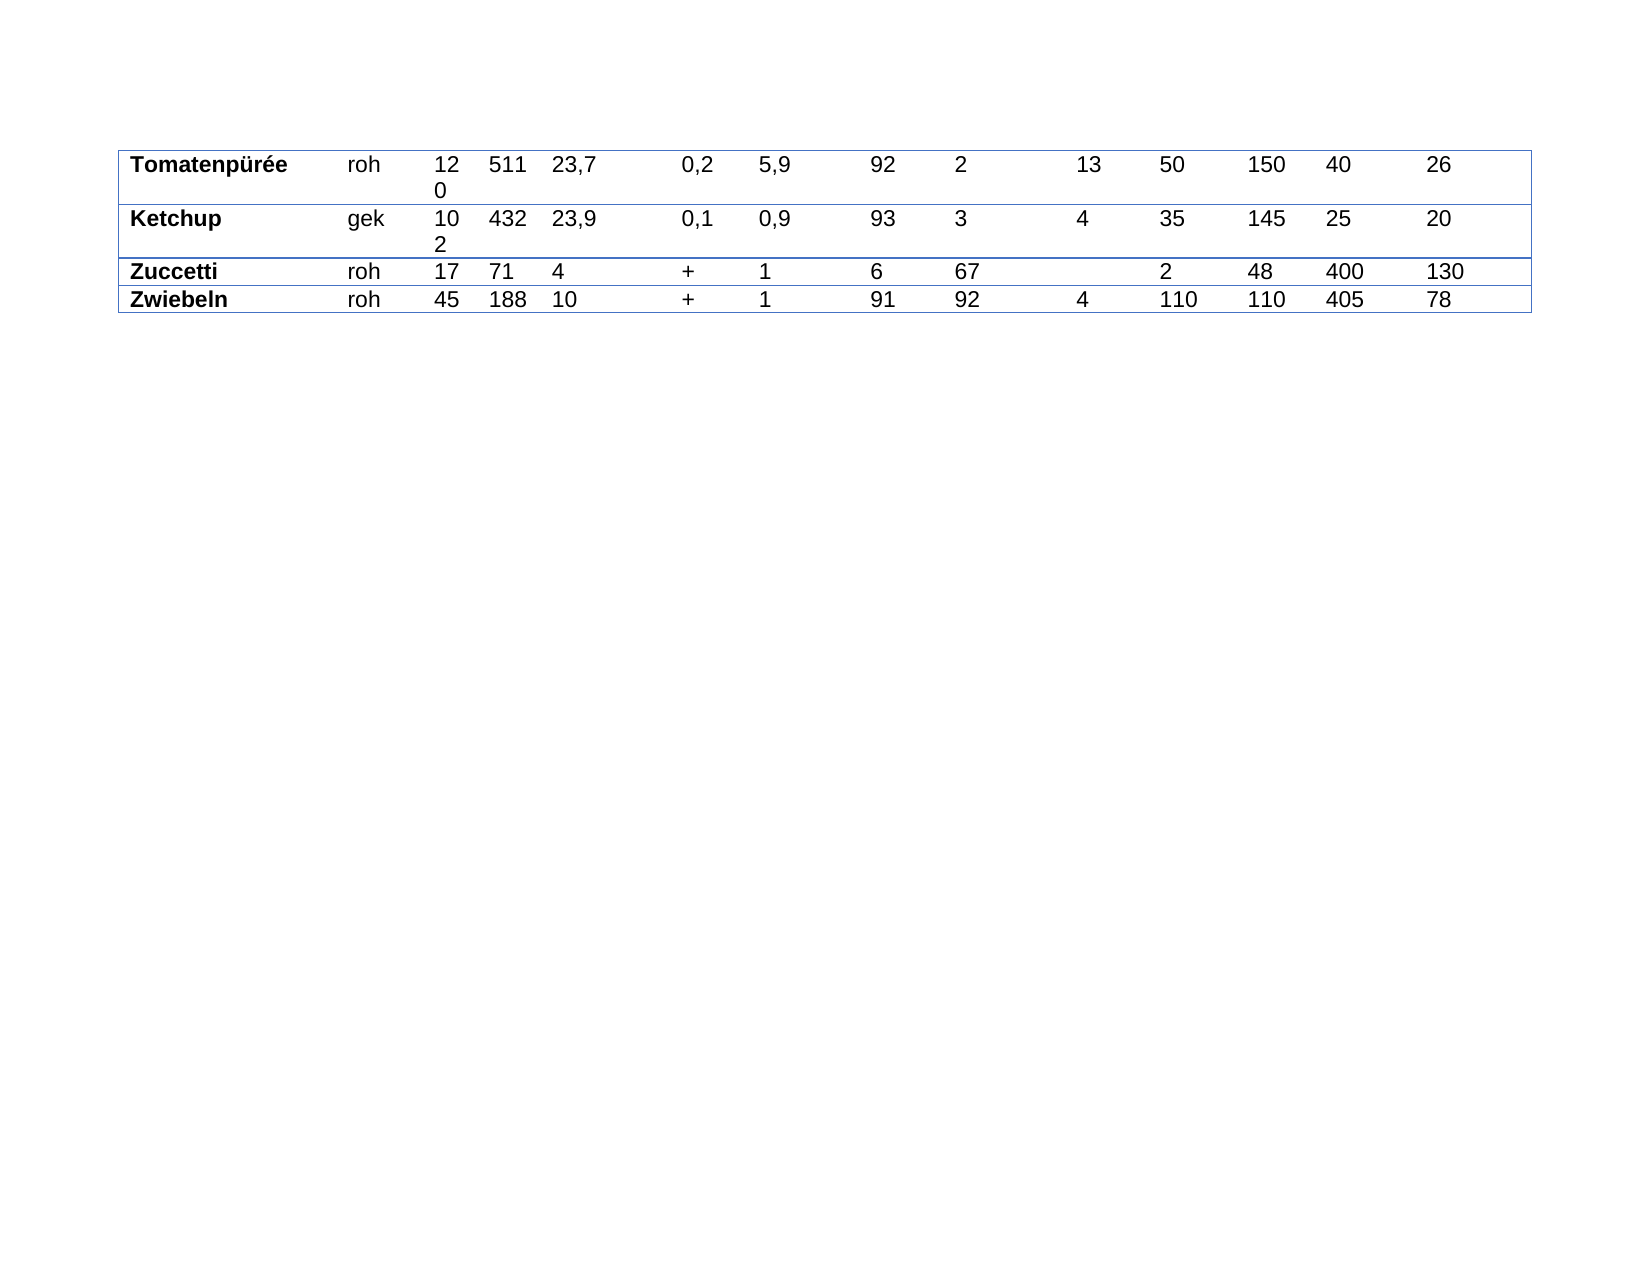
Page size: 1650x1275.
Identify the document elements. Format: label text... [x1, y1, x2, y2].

table_cell 4 [540, 259, 670, 285]
table_cell 1 [748, 286, 859, 312]
table_cell 1 [748, 259, 859, 285]
table_cell 48 [1236, 259, 1314, 285]
table_cell + [670, 259, 747, 285]
table_cell 150 [1236, 151, 1314, 204]
table_cell 405 [1314, 286, 1415, 312]
table_cell Tomatenpürée [119, 151, 336, 204]
table_cell 40 [1314, 151, 1415, 204]
table_cell 5,9 [748, 151, 859, 204]
table_cell 102 [423, 205, 477, 257]
table_cell 0,1 [670, 205, 747, 257]
table_cell 2 [943, 151, 1065, 204]
table_cell 120 [423, 151, 477, 204]
table_cell 188 [478, 286, 540, 312]
table_cell 13 [1065, 151, 1148, 204]
table_cell 4 [1065, 205, 1148, 257]
table_cell 35 [1148, 205, 1236, 257]
table_cell roh [336, 259, 423, 285]
table_cell 23,7 [540, 151, 670, 204]
table_cell 10 [540, 286, 670, 312]
table_cell 2 [1148, 259, 1236, 285]
table_cell 110 [1236, 286, 1314, 312]
table_cell 4 [1065, 286, 1148, 312]
table_cell [1065, 259, 1148, 285]
table_cell 3 [943, 205, 1065, 257]
table_cell 17 [423, 259, 477, 285]
table_cell 145 [1236, 205, 1314, 257]
table_cell 0,2 [670, 151, 747, 204]
table_cell 91 [859, 286, 943, 312]
table_cell 130 [1415, 259, 1531, 285]
table_cell 0,9 [748, 205, 859, 257]
table_cell 25 [1314, 205, 1415, 257]
table_cell 93 [859, 205, 943, 257]
table_cell 432 [478, 205, 540, 257]
table_cell roh [336, 286, 423, 312]
table_cell 400 [1314, 259, 1415, 285]
table_cell + [670, 286, 747, 312]
table_cell 20 [1415, 205, 1531, 257]
table_cell 92 [859, 151, 943, 204]
table_cell Ketchup [119, 205, 336, 257]
table_cell 78 [1415, 286, 1531, 312]
table_cell gek [336, 205, 423, 257]
table_cell 50 [1148, 151, 1236, 204]
table_cell Zuccetti [119, 259, 336, 285]
table_cell 71 [478, 259, 540, 285]
table_cell 26 [1415, 151, 1531, 204]
table_cell Zwiebeln [119, 286, 336, 312]
table_cell 110 [1148, 286, 1236, 312]
table_cell 92 [943, 286, 1065, 312]
table_cell 67 [943, 259, 1065, 285]
table_cell 23,9 [540, 205, 670, 257]
table_cell roh [336, 151, 423, 204]
table_cell 45 [423, 286, 477, 312]
table_cell 6 [859, 259, 943, 285]
table_cell 511 [478, 151, 540, 204]
